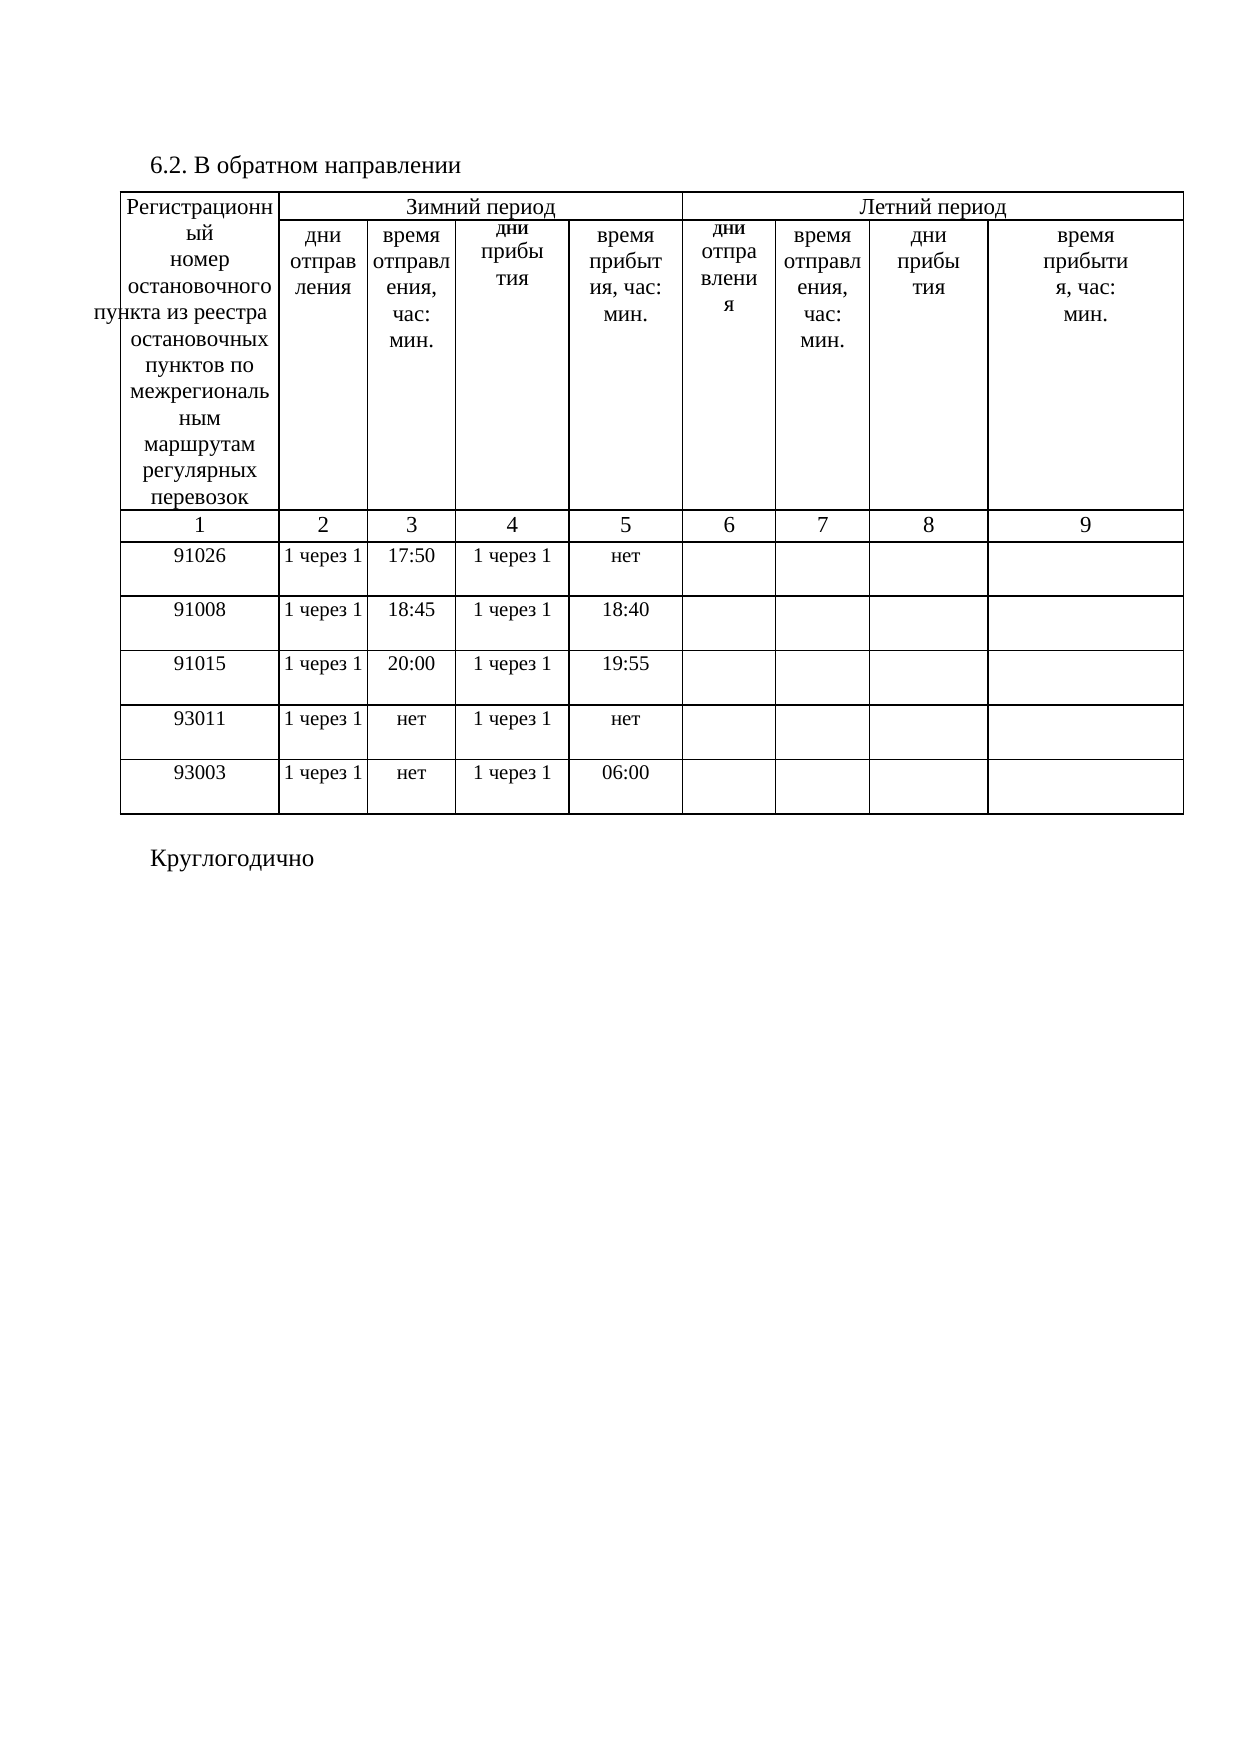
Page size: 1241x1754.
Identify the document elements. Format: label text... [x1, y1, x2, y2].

table_cell 1 через 1 [280, 760, 367, 813]
table_cell 8 [870, 511, 987, 541]
table_cell ДНИ прибы тия [456, 221, 568, 509]
table_cell 1 через 1 [280, 706, 367, 758]
text 6.2. В обратном направлении [150, 150, 1090, 179]
table_cell 4 [456, 511, 568, 541]
table_cell 1 через 1 [456, 760, 568, 813]
table_cell [989, 760, 1183, 813]
table_cell [683, 651, 775, 704]
table_cell 18:45 [368, 597, 455, 650]
table_cell 1 через 1 [280, 651, 367, 704]
table_cell [989, 543, 1183, 595]
table_cell [989, 706, 1183, 758]
table_cell [776, 543, 869, 595]
text Круглогодично [150, 843, 1090, 872]
table_cell [870, 651, 987, 704]
table_cell 1 через 1 [280, 597, 367, 650]
table_cell [870, 706, 987, 758]
table_cell [776, 651, 869, 704]
table_cell 1 через 1 [456, 651, 568, 704]
table_cell 1 [121, 511, 278, 541]
table_cell 1 через 1 [280, 543, 367, 595]
table_cell [776, 706, 869, 758]
table_cell 17:50 [368, 543, 455, 595]
table_cell 7 [776, 511, 869, 541]
table_header Зимний период [280, 193, 682, 219]
table_cell [683, 706, 775, 758]
table_cell 2 [280, 511, 367, 541]
table_cell дни отправ ления [280, 221, 367, 509]
table_cell [683, 760, 775, 813]
table_cell [776, 760, 869, 813]
table_cell 91015 [121, 651, 278, 704]
table_cell нет [570, 706, 682, 758]
table_cell 5 [570, 511, 682, 541]
table_cell время прибыти я, час: мин. [989, 221, 1183, 509]
table_cell время отправл ения, час: мин. [368, 221, 455, 509]
table_cell 1 через 1 [456, 706, 568, 758]
table_cell 93003 [121, 760, 278, 813]
table_cell 93011 [121, 706, 278, 758]
table_cell нет [570, 543, 682, 595]
table_header Летний период [683, 193, 1183, 219]
table_cell [870, 597, 987, 650]
table_cell [870, 760, 987, 813]
table_header Регистрационный номер остановочного пункта из реестра остановочных пунктов по межрегиональным маршрутам регулярных перевозок [121, 193, 278, 509]
table_cell [989, 651, 1183, 704]
table_cell время отправл ения, час: мин. [776, 221, 869, 509]
table_cell ДНИ отпра влени я [683, 221, 775, 509]
table_cell 9 [989, 511, 1183, 541]
table_cell 19:55 [570, 651, 682, 704]
table_cell 1 через 1 [456, 543, 568, 595]
table_cell [683, 597, 775, 650]
table_cell нет [368, 760, 455, 813]
table_cell 1 через 1 [456, 597, 568, 650]
table_cell нет [368, 706, 455, 758]
table_cell [989, 597, 1183, 650]
table_cell 91026 [121, 543, 278, 595]
table_cell 20:00 [368, 651, 455, 704]
table_cell 6 [683, 511, 775, 541]
table_cell 18:40 [570, 597, 682, 650]
table_cell [776, 597, 869, 650]
table_cell [870, 543, 987, 595]
table_cell 06:00 [570, 760, 682, 813]
table_cell 3 [368, 511, 455, 541]
table_cell [683, 543, 775, 595]
table_cell дни прибы тия [870, 221, 987, 509]
table_cell 91008 [121, 597, 278, 650]
table_cell время прибыт ия, час: мин. [570, 221, 682, 509]
